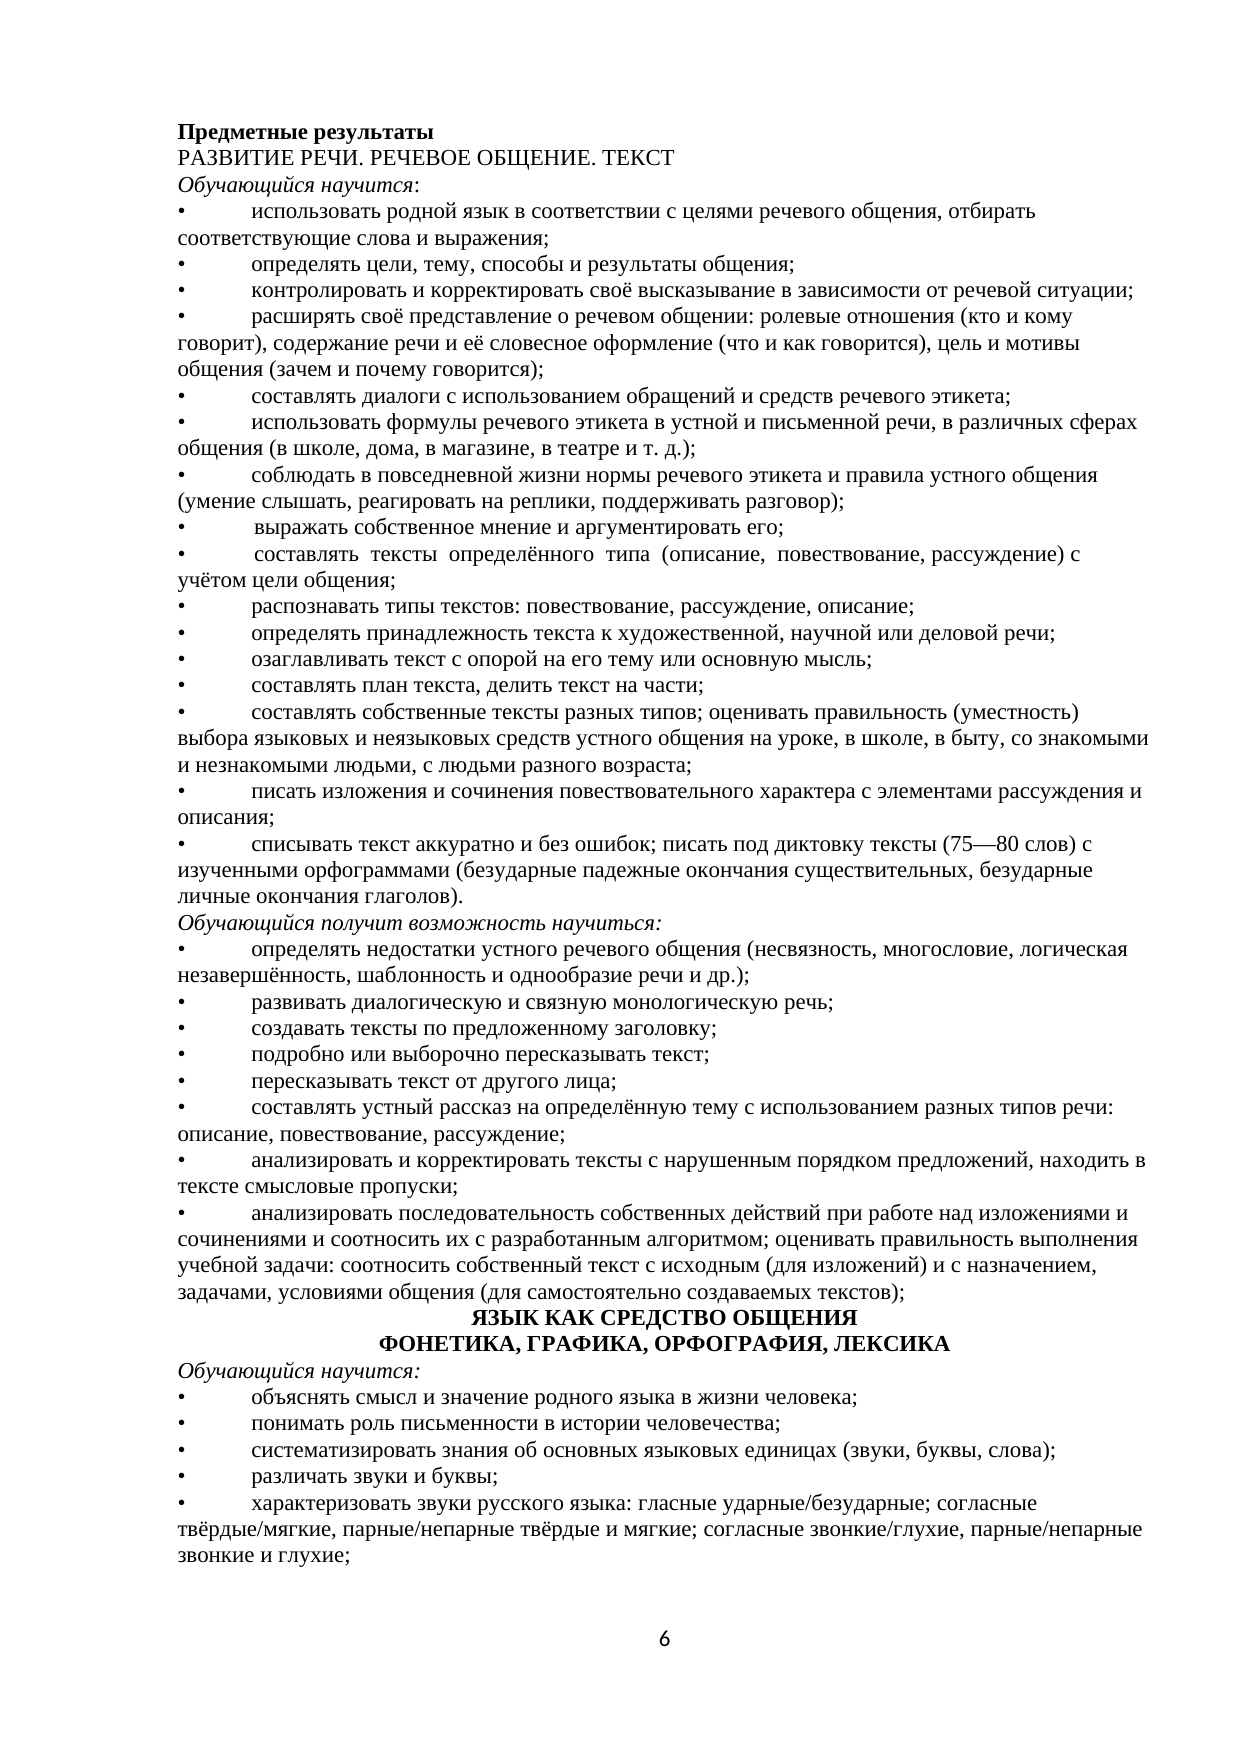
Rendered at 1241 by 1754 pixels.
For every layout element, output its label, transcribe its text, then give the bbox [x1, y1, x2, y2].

text • подробно или выборочно пересказывать текст; [177, 1041, 1152, 1067]
text • систематизировать знания об основных языковых единицах (звуки, буквы, слова); [177, 1436, 1152, 1462]
text • объяснять смысл и значение родного языка в жизни человека; [177, 1383, 1152, 1409]
text • использовать родной язык в соответствии с целями речевого общения, отбирать соответствующие слова и выражения; [177, 197, 1152, 250]
text • распознавать типы текстов: повествование, рассуждение, описание; [177, 592, 1152, 619]
text • составлять план текста, делить текст на части; [177, 672, 1152, 698]
text • создавать тексты по предложенному заголовку; [177, 1014, 1152, 1041]
text • составлять собственные тексты разных типов; оценивать правильность (уместность) выбора языковых и неязыковых средств устного общения на уроке, в школе, в быту, со знакомыми и незнакомыми людьми, с людьми разного возраста; [177, 698, 1152, 777]
text • пересказывать текст от другого лица; [177, 1067, 1152, 1093]
text • определять цели, тему, способы и результаты общения; [177, 250, 1152, 276]
text • составлять диалоги с использованием обращений и средств речевого этикета; [177, 382, 1152, 408]
text • писать изложения и сочинения повествовательного характера с элементами рассуждения и описания; [177, 777, 1152, 830]
text • расширять своё представление о речевом общении: ролевые отношения (кто и кому говорит), содержание речи и её словесное оформление (что и как говорится), цель и мотивы общения (зачем и почему говорится); [177, 303, 1152, 382]
text • составлять устный рассказ на определённую тему с использованием разных типов речи: описание, повествование, рассуждение; [177, 1093, 1152, 1146]
text • выражать собственное мнение и аргументировать его; [177, 513, 1152, 540]
text • соблюдать в повседневной жизни нормы речевого этикета и правила устного общения (умение слышать, реагировать на реплики, поддерживать разговор); [177, 461, 1152, 513]
text Обучающийся научится: [177, 171, 1152, 197]
text • контролировать и корректировать своё высказывание в зависимости от речевой ситуации; [177, 276, 1152, 303]
text • использовать формулы речевого этикета в устной и письменной речи, в различных сферах общения (в школе, дома, в магазине, в театре и т. д.); [177, 408, 1152, 461]
text ЯЗЫК КАК СРЕДСТВО ОБЩЕНИЯ [177, 1304, 1152, 1330]
text • списывать текст аккуратно и без ошибок; писать под диктовку тексты (75—80 слов) с изученными орфограммами (безударные падежные окончания существительных, безударные личные окончания глаголов). [177, 830, 1152, 909]
text • характеризовать звуки русского языка: гласные ударные/безударные; согласные твёрдые/мягкие, парные/непарные твёрдые и мягкие; согласные звонкие/глухие, парные/непарные звонкие и глухие; [177, 1488, 1152, 1568]
text • определять недостатки устного речевого общения (несвязность, многословие, логическая незавершённость, шаблонность и однообразие речи и др.); [177, 935, 1152, 988]
text • анализировать последовательность собственных действий при работе над изложениями и сочинениями и соотносить их с разработанным алгоритмом; оценивать правильность выполнения учебной задачи: соотносить собственный текст с исходным (для изложений) и с назначением, задачами, условиями общения (для самостоятельно создаваемых текстов); [177, 1199, 1152, 1304]
text Предметные результаты [177, 118, 1152, 144]
text Обучающийся научится: [177, 1357, 1152, 1383]
text • анализировать и корректировать тексты с нарушенным порядком предложений, находить в тексте смысловые пропуски; [177, 1146, 1152, 1199]
text • развивать диалогическую и связную монологическую речь; [177, 988, 1152, 1014]
text • определять принадлежность текста к художественной, научной или деловой речи; [177, 619, 1152, 645]
text • понимать роль письменности в истории человечества; [177, 1409, 1152, 1436]
text • различать звуки и буквы; [177, 1462, 1152, 1488]
text Обучающийся получит возможность научиться: [177, 909, 1152, 935]
text ФОНЕТИКА, ГРАФИКА, ОРФОГРАФИЯ, ЛЕКСИКА [177, 1330, 1152, 1357]
text • составлять тексты определённого типа (описание, повествование, рассуждение) с учётом цели общения; [177, 540, 1152, 592]
text • озаглавливать текст с опорой на его тему или основную мысль; [177, 645, 1152, 672]
text РАЗВИТИЕ РЕЧИ. РЕЧЕВОЕ ОБЩЕНИЕ. ТЕКСТ [177, 144, 1152, 171]
